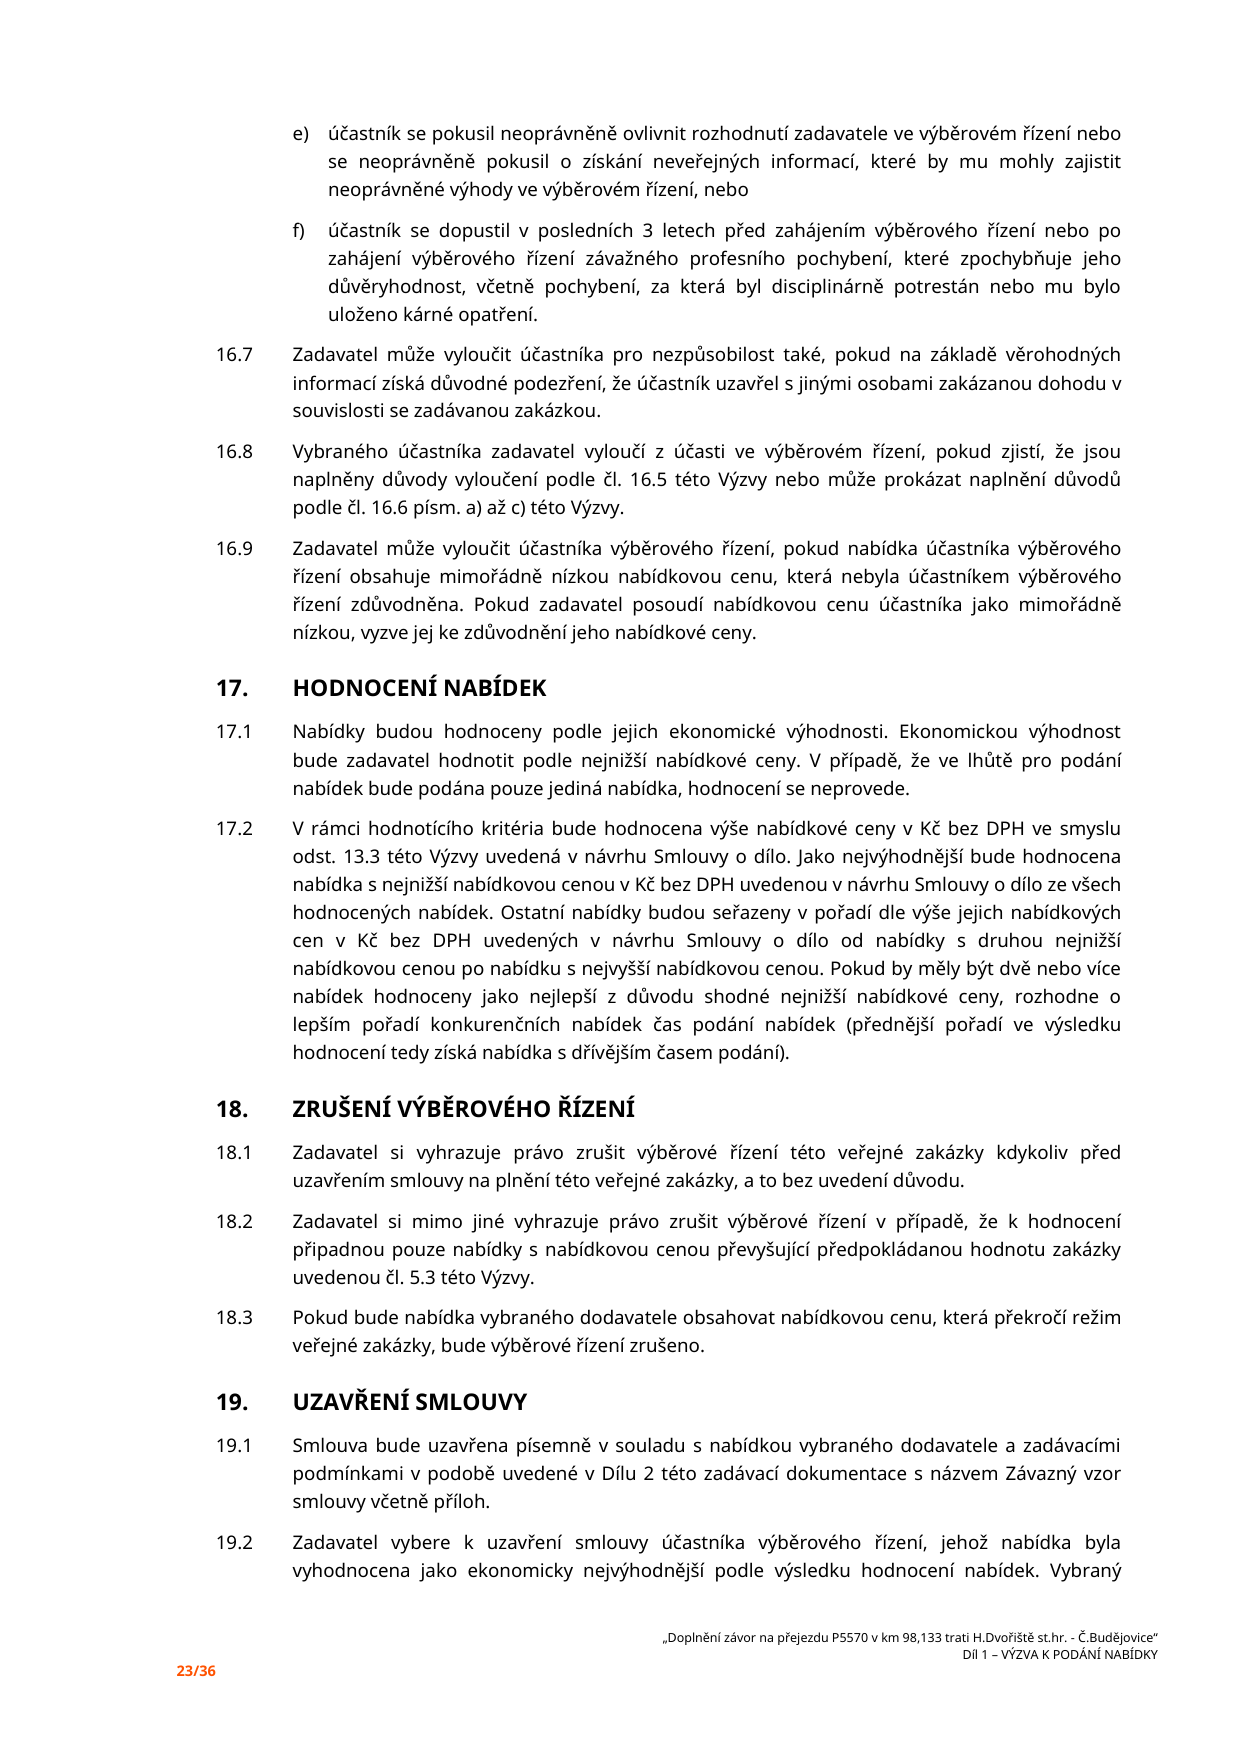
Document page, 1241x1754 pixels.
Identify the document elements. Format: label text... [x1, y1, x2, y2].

text Zadavatel si vyhrazuje právo zrušit výběrové řízení této veřejné zakázky kdykoliv před uzavřením smlouvy na plnění této veřejné zakázky, a to bez uvedení důvodu. [216, 1139, 1122, 1193]
text Smlouva bude uzavřena písemně v souladu s nabídkou vybraného dodavatele a zadávacími podmínkami v podobě uvedené v Dílu 2 této zadávací dokumentace s názvem Závazný vzor smlouvy včetně příloh. [216, 1432, 1122, 1514]
text Pokud bude nabídka vybraného dodavatele obsahovat nabídkovou cenu, která překročí režim veřejné zakázky, bude výběrové řízení zrušeno. [216, 1304, 1122, 1358]
list účastník se pokusil neoprávněně ovlivnit rozhodnutí zadavatele ve výběrovém řízení nebo se neoprávněně pokusil o získání neveřejných informací, které by mu mohly zajistit neoprávněné výhody ve výběrovém řízení, nebo [292, 121, 1122, 202]
text V rámci hodnotícího kritéria bude hodnocena výše nabídkové ceny v Kč bez DPH ve smyslu odst. 13.3 této Výzvy uvedená v návrhu Smlouvy o dílo. Jako nejvýhodnější bude hodnocena nabídka s nejnižší nabídkovou cenou v Kč bez DPH uvedenou v návrhu Smlouvy o dílo ze všech hodnocených nabídek. Ostatní nabídky budou seřazeny v pořadí dle výše jejich nabídkových cen v Kč bez DPH uvedených v návrhu Smlouvy o dílo od nabídky s druhou nejnižší nabídkovou cenou po nabídku s nejvyšší nabídkovou cenou. Pokud by měly být dvě nebo více nabídek hodnoceny jako nejlepší z důvodu shodné nejnižší nabídkové ceny, rozhodne o lepším pořadí konkurenčních nabídek čas podání nabídek (přednější pořadí ve výsledku hodnocení tedy získá nabídka s dřívějším časem podání). [216, 815, 1122, 1065]
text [216, 1529, 1122, 1583]
list účastník se dopustil v posledních 3 letech před zahájením výběrového řízení nebo po zahájení výběrového řízení závažného profesního pochybení, které zpochybňuje jeho důvěryhodnost, včetně pochybení, za která byl disciplinárně potrestán nebo mu bylo uloženo kárné opatření. [292, 217, 1122, 327]
text Zadavatel může vyloučit účastníka pro nezpůsobilost také, pokud na základě věrohodných informací získá důvodné podezření, že účastník uzavřel s jinými osobami zakázanou dohodu v souvislosti se zadávanou zakázkou. [216, 342, 1122, 423]
text Zadavatel může vyloučit účastníka výběrového řízení, pokud nabídka účastníka výběrového řízení obsahuje mimořádně nízkou nabídkovou cenu, která nebyla účastníkem výběrového řízení zdůvodněna. Pokud zadavatel posoudí nabídkovou cenu účastníka jako mimořádně nízkou, vyzve jej ke zdůvodnění jeho nabídkové ceny. [216, 535, 1122, 644]
text Nabídky budou hodnoceny podle jejich ekonomické výhodnosti. Ekonomickou výhodnost bude zadavatel hodnotit podle nejnižší nabídkové ceny. V případě, že ve lhůtě pro podání nabídek bude podána pouze jediná nabídka, hodnocení se neprovede. [216, 719, 1122, 800]
text HODNOCENÍ NABÍDEK [216, 672, 1122, 703]
text ZRUŠENÍ VÝBĚROVÉHO ŘÍZENÍ [216, 1093, 1122, 1124]
text Zadavatel si mimo jiné vyhrazuje právo zrušit výběrové řízení v případě, že k hodnocení připadnou pouze nabídky s nabídkovou cenou převyšující předpokládanou hodnotu zakázky uvedenou čl. 5.3 této Výzvy. [216, 1208, 1122, 1289]
text UZAVŘENÍ SMLOUVY [216, 1386, 1122, 1417]
text Vybraného účastníka zadavatel vyloučí z účasti ve výběrovém řízení, pokud zjistí, že jsou naplněny důvody vyloučení podle čl. 16.5 této Výzvy nebo může prokázat naplnění důvodů podle čl. 16.6 písm. a) až c) této Výzvy. [216, 438, 1122, 520]
